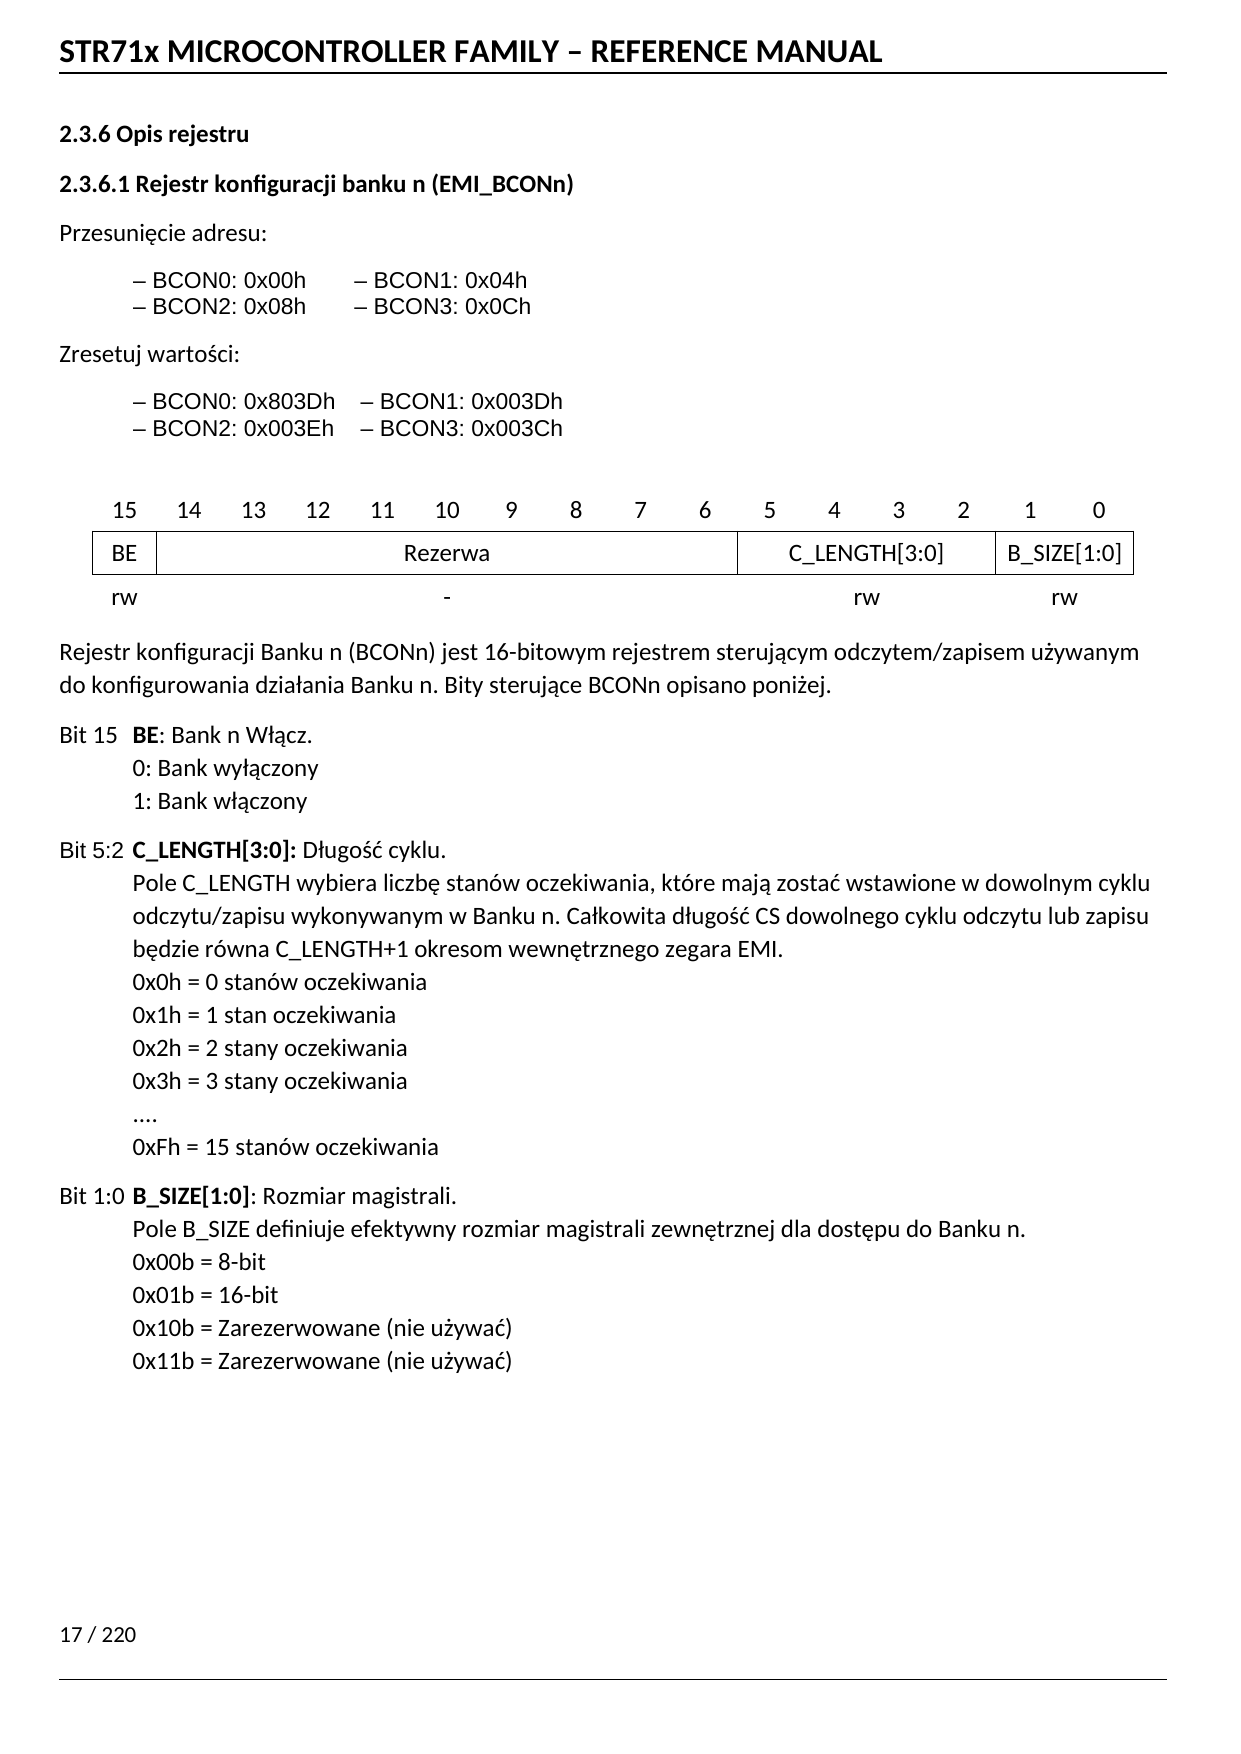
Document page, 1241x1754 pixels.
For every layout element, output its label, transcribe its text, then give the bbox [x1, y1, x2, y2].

text – BCON0: 0x803Dh – BCON1: 0x003Dh [133, 388, 1167, 414]
text 2.3.6.1 Rejestr konfiguracji banku n (EMI_BCONn) [59, 168, 1167, 198]
text 2.3.6 Opis rejestru [59, 118, 1167, 149]
table_header 5 [737, 488, 802, 531]
table_header 4 [802, 488, 867, 531]
table_header 7 [608, 488, 673, 531]
table_header 15 [92, 488, 156, 531]
table_cell - [156, 575, 737, 617]
table_header 0 [1065, 488, 1133, 531]
table_header 10 [414, 488, 479, 531]
table_cell rw [92, 575, 156, 617]
table_header 1 [996, 488, 1064, 531]
text Bit 1:0 B_SIZE[1:0]: Rozmiar magistrali. Pole B_SIZE definiuje efektywny rozmiar magistrali zewnętrznej dla dostępu do Banku n. 0x00b = 8-bit 0x01b = 16-bit 0x10b = Zarezerwowane (nie używać) 0x11b = Zarezerwowane (nie używać) [59, 1180, 1167, 1375]
table_cell B_SIZE[1:0] [996, 532, 1133, 574]
table_header 14 [156, 488, 221, 531]
table_header 8 [544, 488, 608, 531]
text Przesunięcie adresu: [59, 217, 1167, 248]
table_cell rw [737, 575, 996, 617]
table_cell Rezerwa [157, 532, 737, 574]
table_cell BE [93, 532, 156, 574]
table_header 6 [673, 488, 737, 531]
table_cell C_LENGTH[3:0] [738, 532, 995, 574]
table_header 2 [931, 488, 996, 531]
table_header 3 [867, 488, 931, 531]
text – BCON2: 0x003Eh – BCON3: 0x003Ch [133, 414, 1167, 441]
text Bit 15 BE: Bank n Włącz. 0: Bank wyłączony 1: Bank włączony [59, 719, 1167, 815]
text Bit 5:2 C_LENGTH[3:0]: Długość cyklu. Pole C_LENGTH wybiera liczbę stanów oczekiwania, które mają zostać wstawione w dowolnym cyklu odczytu/zapisu wykonywanym w Banku n. Całkowita długość CS dowolnego cyklu odczytu lub zapisu będzie równa C_LENGTH+1 okresom wewnętrznego zegara EMI. 0x0h = 0 stanów oczekiwania 0x1h = 1 stan oczekiwania 0x2h = 2 stany oczekiwania 0x3h = 3 stany oczekiwania .... 0xFh = 15 stanów oczekiwania [59, 834, 1167, 1161]
table_header 9 [479, 488, 544, 531]
text Zresetuj wartości: [59, 339, 1167, 369]
table_cell rw [996, 575, 1133, 617]
table_header 11 [350, 488, 414, 531]
table_header 12 [285, 488, 350, 531]
table_header 13 [221, 488, 285, 531]
text – BCON0: 0x00h – BCON1: 0x04h [133, 267, 1167, 293]
text Rejestr konfiguracji Banku n (BCONn) jest 16-bitowym rejestrem sterującym odczytem/zapisem używanym do konfigurowania działania Banku n. Bity sterujące BCONn opisano poniżej. [59, 509, 1167, 700]
text – BCON2: 0x08h – BCON3: 0x0Ch [133, 293, 1167, 319]
